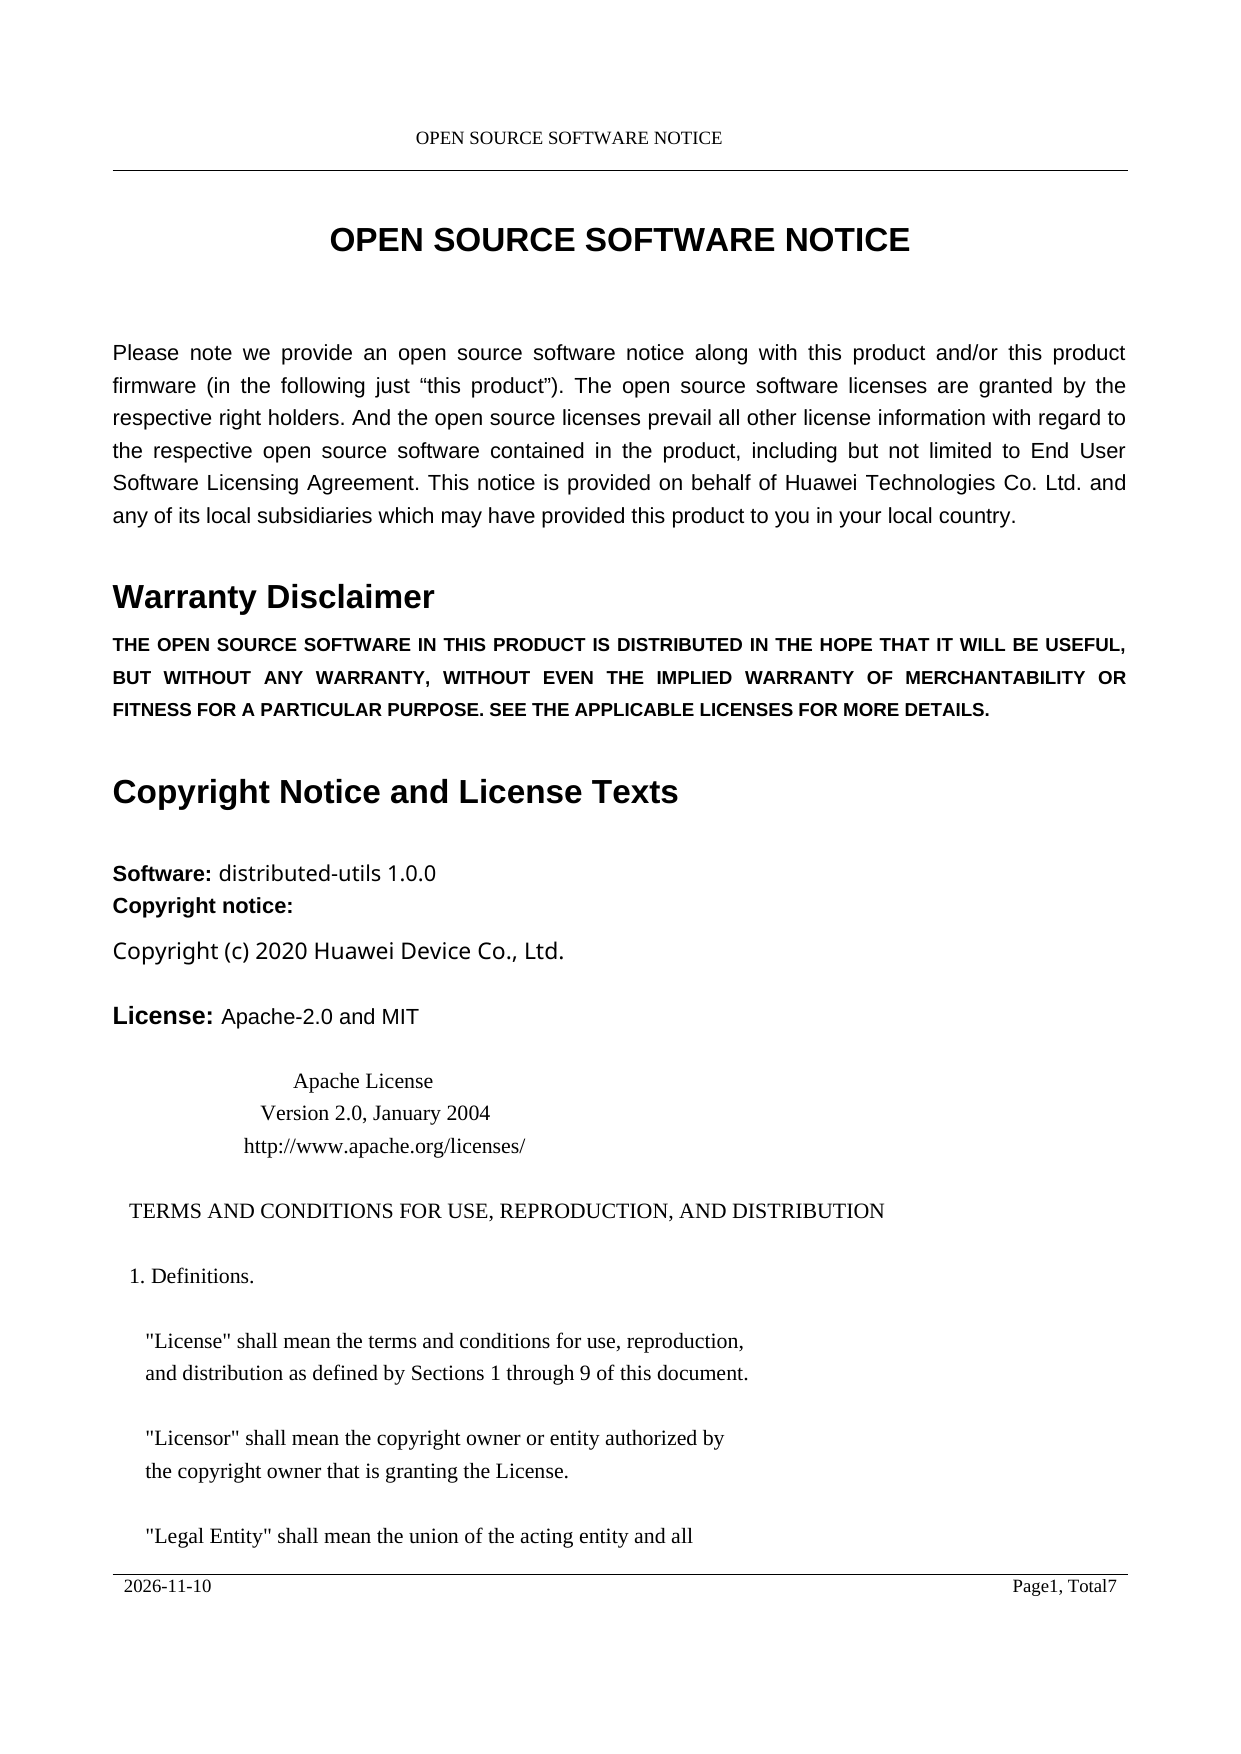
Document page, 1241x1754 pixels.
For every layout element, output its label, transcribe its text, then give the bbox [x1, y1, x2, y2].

text License: Apache-2.0 and MIT [112, 999, 1128, 1031]
text OPEN SOURCE SOFTWARE NOTICE [112, 206, 1128, 271]
text Copyright (c) 2020 Huawei Device Co., Ltd. [112, 934, 1128, 999]
text Copyright Notice and License Texts [112, 759, 1128, 824]
text The open source software in this product is distributed in the hope that it will be useful, but WITHOUT ANY WARRANTY, without even the implied warranty of MERCHANTABILITY or FITNESS FOR A PARTICULAR PURPOSE. See the applicable licenses for more details. [112, 629, 1128, 726]
text Warranty Disclaimer [112, 564, 1128, 629]
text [112, 1031, 1128, 1551]
text Please note we provide an open source software notice along with this product and/or this product firmware (in the following just “this product”). The open source software licenses are granted by the respective right holders. And the open source licenses prevail all other license information with regard to the respective open source software contained in the product, including but not limited to End User Software Licensing Agreement. This notice is provided on behalf of Huawei Technologies Co. Ltd. and any of its local subsidiaries which may have provided this product to you in your local country. [112, 336, 1128, 531]
title Software: distributed-utils 1.0.0 [112, 856, 1128, 889]
text Copyright notice: [112, 889, 1128, 921]
